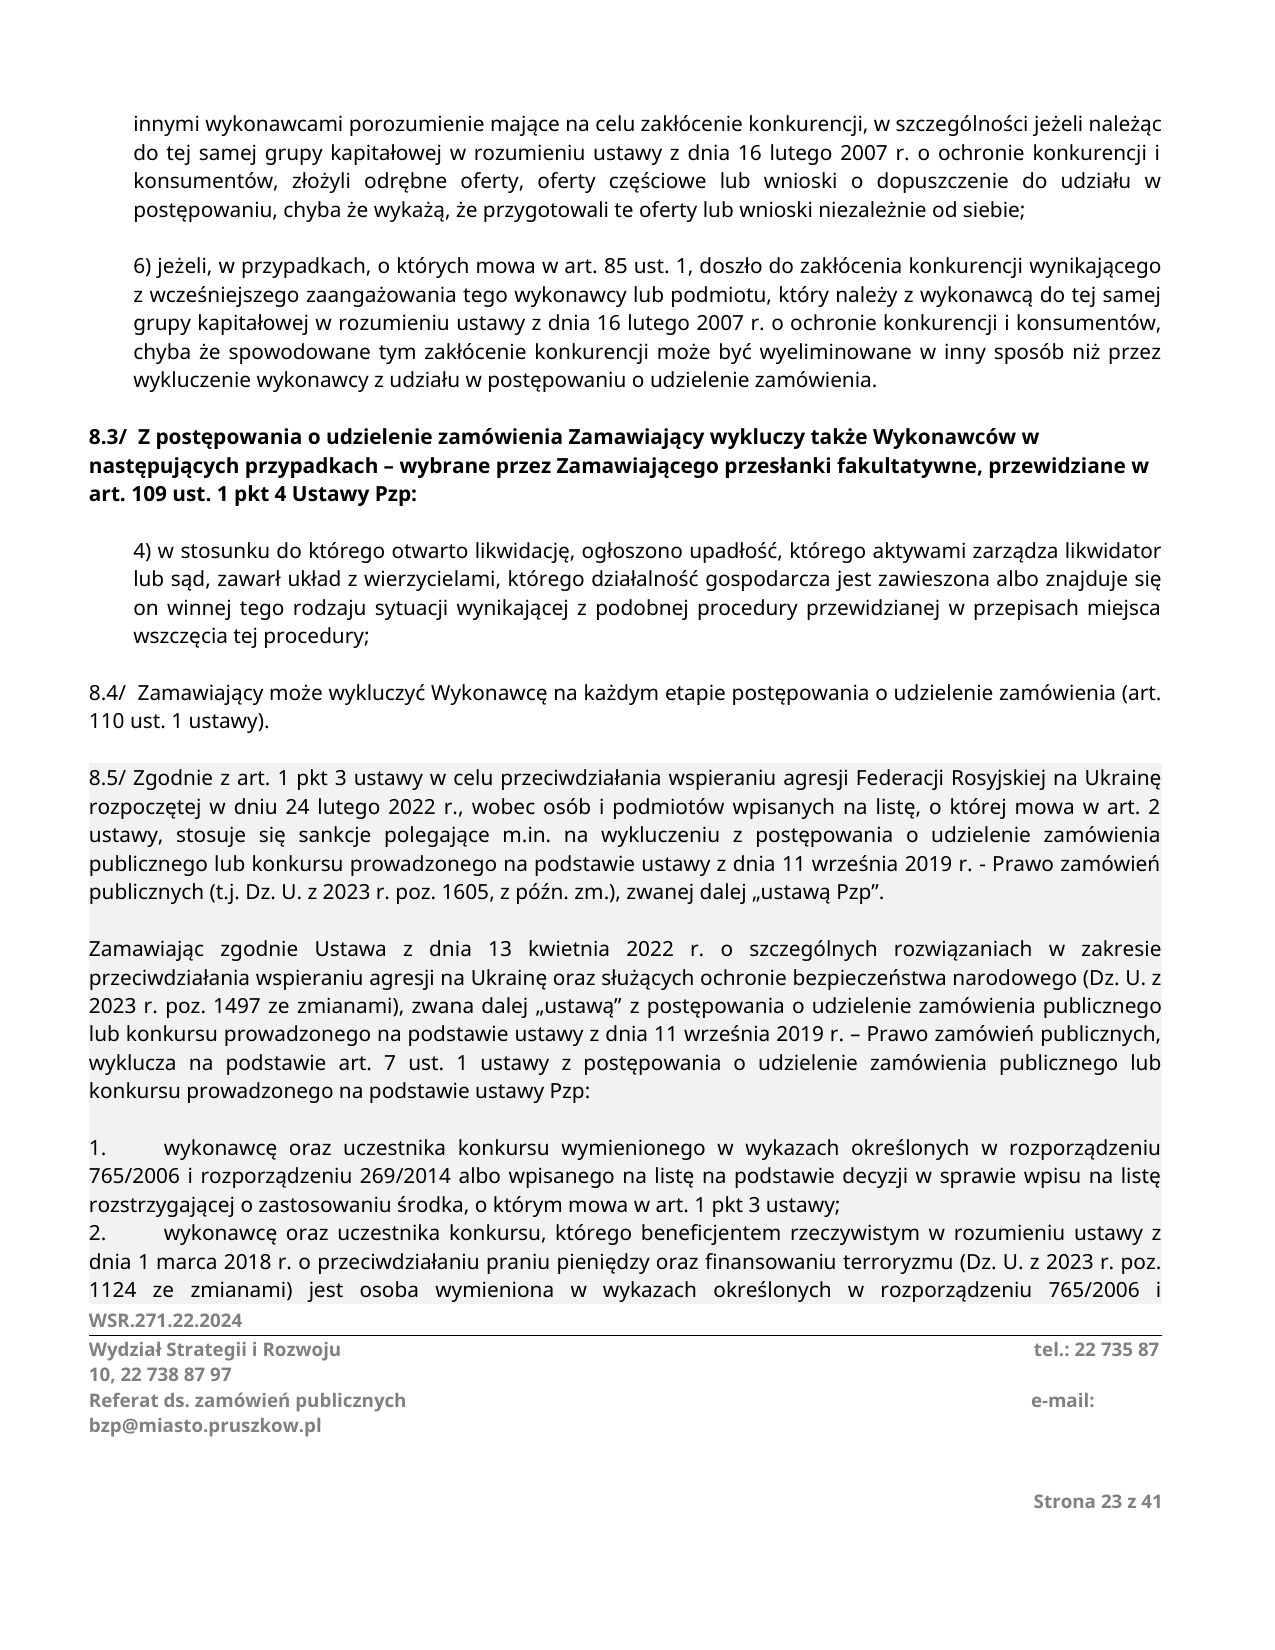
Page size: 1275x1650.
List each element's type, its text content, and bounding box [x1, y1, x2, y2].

text Zamawiając zgodnie Ustawa z dnia 13 kwietnia 2022 r. o szczególnych rozwiązaniach w zakresie przeciwdziałania wspieraniu agresji na Ukrainę oraz służących ochronie bezpieczeństwa narodowego (Dz. U. z 2023 r. poz. 1497 ze zmianami), zwana dalej „ustawą” z postępowania o udzielenie zamówienia publicznego lub konkursu prowadzonego na podstawie ustawy z dnia 11 września 2019 r. – Prawo zamówień publicznych, wyklucza na podstawie art. 7 ust. 1 ustawy z postępowania o udzielenie zamówienia publicznego lub konkursu prowadzonego na podstawie ustawy Pzp: [89, 934, 1162, 1105]
text 8.4/ Zamawiający może wykluczyć Wykonawcę na każdym etapie postępowania o udzielenie zamówienia (art. 110 ust. 1 ustawy). [89, 678, 1162, 735]
text 4) w stosunku do którego otwarto likwidację, ogłoszono upadłość, którego aktywami zarządza likwidator lub sąd, zawarł układ z wierzycielami, którego działalność gospodarcza jest zawieszona albo znajduje się on winnej tego rodzaju sytuacji wynikającej z podobnej procedury przewidzianej w przepisach miejsca wszczęcia tej procedury; [133, 536, 1162, 650]
text 8.3/ Z postępowania o udzielenie zamówienia Zamawiający wykluczy także Wykonawców w następujących przypadkach – wybrane przez Zamawiającego przesłanki fakultatywne, przewidziane w art. 109 ust. 1 pkt 4 Ustawy Pzp: [89, 422, 1162, 508]
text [133, 109, 1162, 223]
text 6) jeżeli, w przypadkach, o których mowa w art. 85 ust. 1, doszło do zakłócenia konkurencji wynikającego z wcześniejszego zaangażowania tego wykonawcy lub podmiotu, który należy z wykonawcą do tej samej grupy kapitałowej w rozumieniu ustawy z dnia 16 lutego 2007 r. o ochronie konkurencji i konsumentów, chyba że spowodowane tym zakłócenie konkurencji może być wyeliminowane w inny sposób niż przez wykluczenie wykonawcy z udziału w postępowaniu o udzielenie zamówienia. [133, 252, 1162, 394]
list wykonawcę oraz uczestnika konkursu wymienionego w wykazach określonych w rozporządzeniu 765/2006 i rozporządzeniu 269/2014 albo wpisanego na listę na podstawie decyzji w sprawie wpisu na listę rozstrzygającej o zastosowaniu środka, o którym mowa w art. 1 pkt 3 ustawy; [89, 1133, 1162, 1218]
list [89, 1218, 1162, 1304]
text 8.5/ Zgodnie z art. 1 pkt 3 ustawy w celu przeciwdziałania wspieraniu agresji Federacji Rosyjskiej na Ukrainę rozpoczętej w dniu 24 lutego 2022 r., wobec osób i podmiotów wpisanych na listę, o której mowa w art. 2 ustawy, stosuje się sankcje polegające m.in. na wykluczeniu z postępowania o udzielenie zamówienia publicznego lub konkursu prowadzonego na podstawie ustawy z dnia 11 września 2019 r. - Prawo zamówień publicznych (t.j. Dz. U. z 2023 r. poz. 1605, z późn. zm.), zwanej dalej „ustawą Pzp”. [89, 763, 1162, 906]
